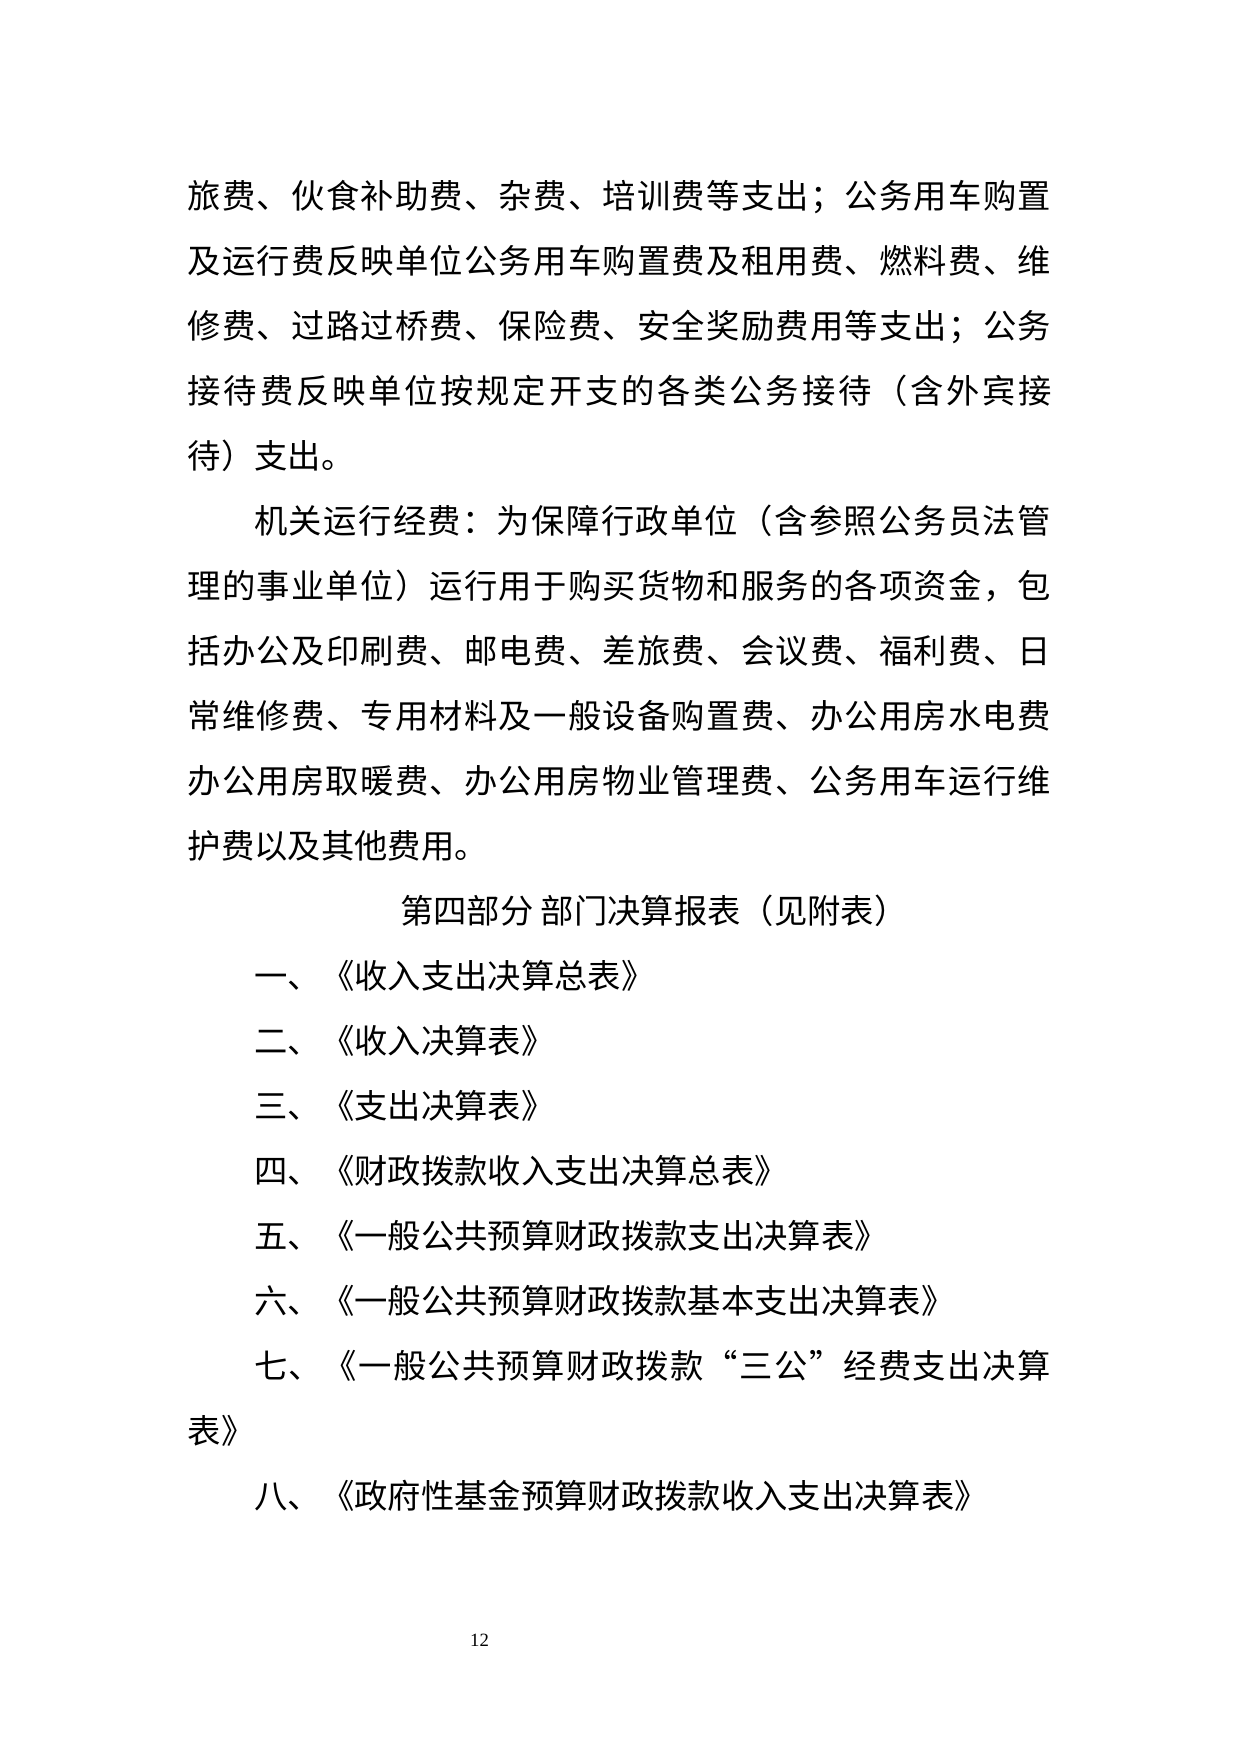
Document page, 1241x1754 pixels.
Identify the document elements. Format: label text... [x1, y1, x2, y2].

text 五、《一般公共预算财政拨款支出决算表》 [187, 1202, 1053, 1267]
text 机关运行经费：为保障行政单位（含参照公务员法管理的事业单位）运行用于购买货物和服务的各项资金，包括办公及印刷费、邮电费、差旅费、会议费、福利费、日常维修费、专用材料及一般设备购置费、办公用房水电费、办公用房取暖费、办公用房物业管理费、公务用车运行维护费以及其他费用。 [187, 487, 1053, 877]
text 一、《收入支出决算总表》 [187, 942, 1053, 1007]
text 七、《一般公共预算财政拨款“三公”经费支出决算表》 [187, 1332, 1053, 1462]
text 三、《支出决算表》 [187, 1072, 1053, 1137]
text 四、《财政拨款收入支出决算总表》 [187, 1137, 1053, 1202]
text 二、《收入决算表》 [187, 1007, 1053, 1072]
text 第四部分 部门决算报表（见附表） [187, 877, 1053, 942]
text 六、《一般公共预算财政拨款基本支出决算表》 [187, 1267, 1053, 1332]
text 八、《政府性基金预算财政拨款收入支出决算表》 [187, 1462, 1053, 1527]
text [187, 162, 1053, 487]
